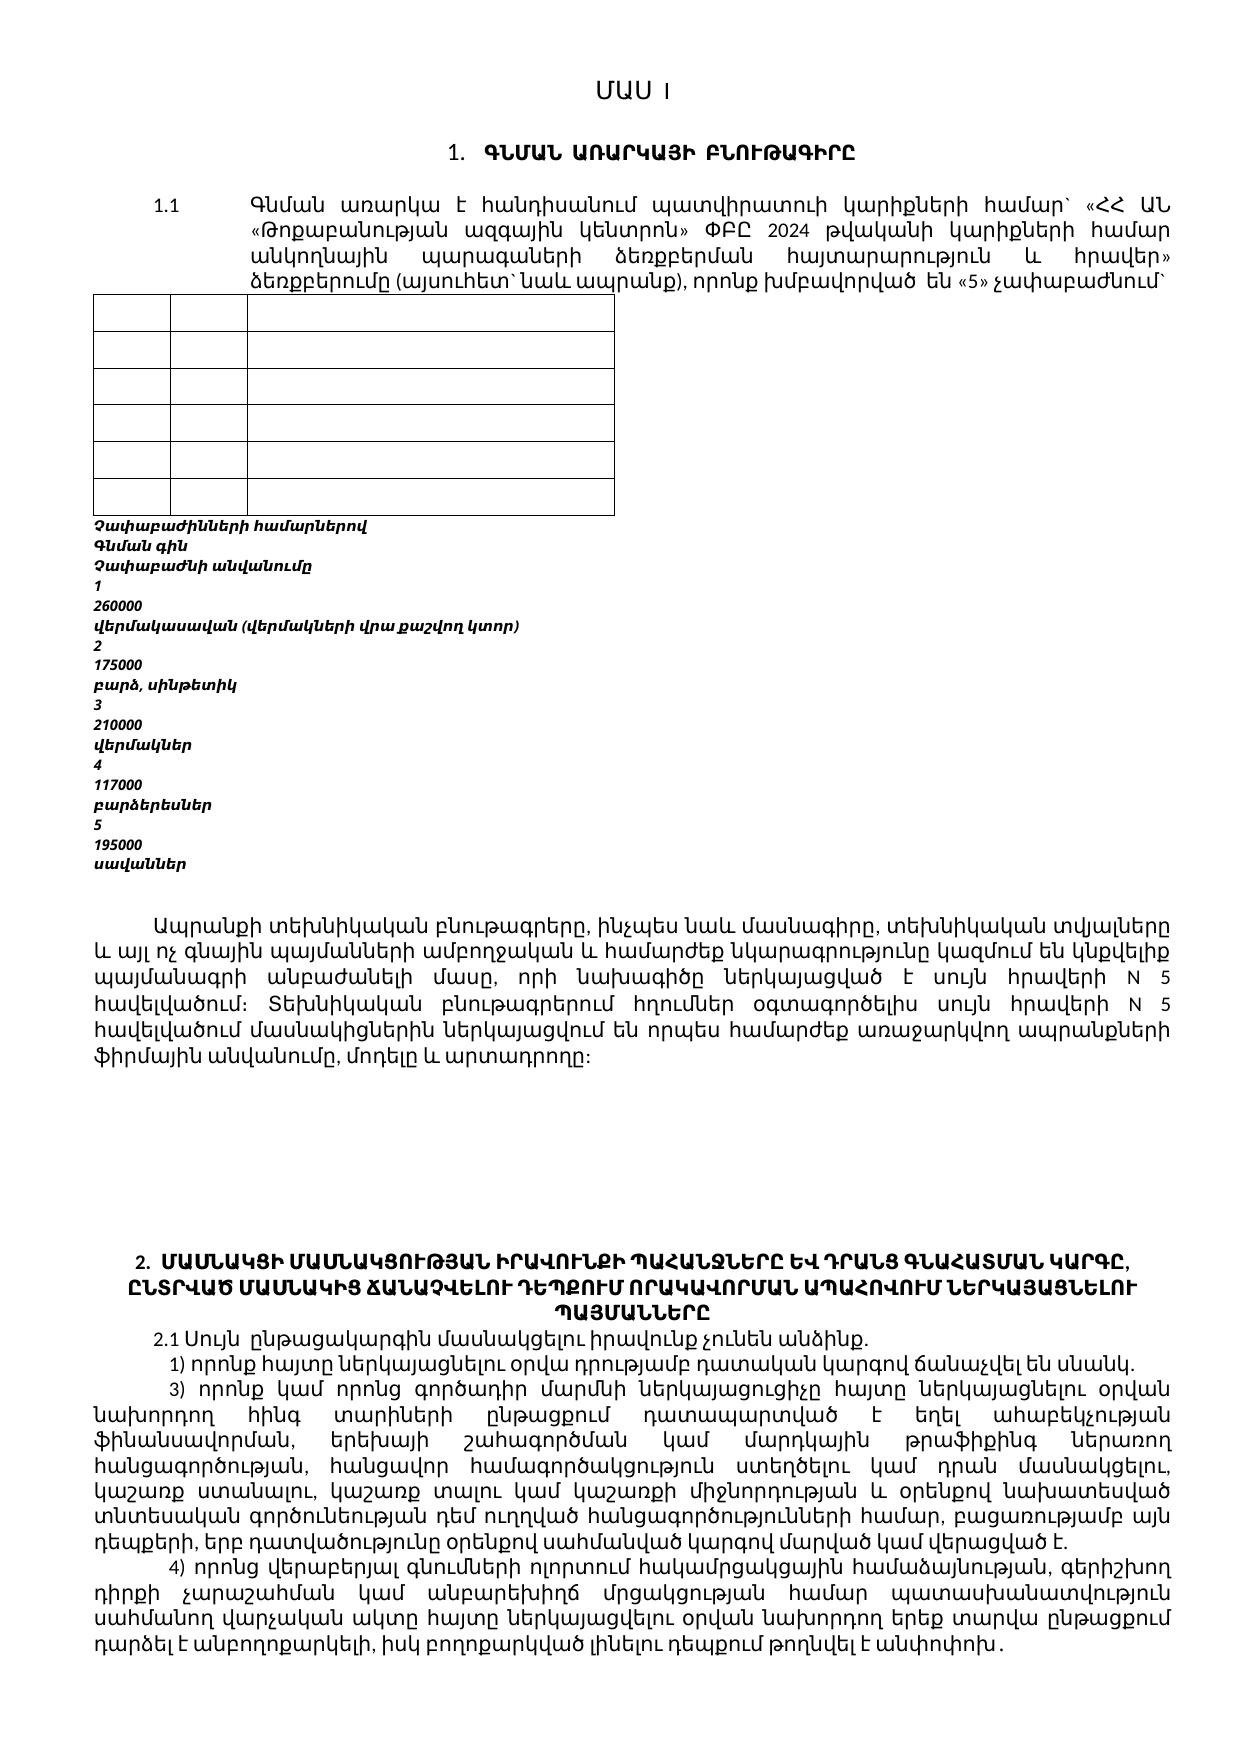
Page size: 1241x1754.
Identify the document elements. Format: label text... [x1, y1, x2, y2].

text 2.1 Սույն ընթացակարգին մասնակցելու իրավունք չունեն անձինք. [94, 1326, 1171, 1351]
text ՄԱՍ I [94, 75, 1171, 106]
subtitle Գնման առարկա է հանդիսանում պատվիրատուի կարիքների համար` «ՀՀ ԱՆ «Թոքաբանության ազգային կենտրոն» ՓԲԸ 2024 թվականի կարիքների համար անկողնային պարագաների ձեռքբերման հայտարարություն և հրավեր» ձեռքբերումը (այսուհետ` նաև ապրանք), որոնք խմբավորված են «5» չափաբաժնում` [153, 192, 1171, 294]
text 1) որոնք հայտը ներկայացնելու օրվա դրությամբ դատական կարգով ճանաչվել են սնանկ. [94, 1351, 1171, 1377]
text 3) որոնք կամ որոնց գործադիր մարմնի ներկայացուցիչը հայտը ներկայացնելու օրվան նախորդող հինգ տարիների ընթացքում դատապարտված է եղել ահաբեկչության ֆինանսավորման, երեխայի շահագործման կամ մարդկային թրաֆիքինգ ներառող հանցագործության, հանցավոր համագործակցություն ստեղծելու կամ դրան մասնակցելու, կաշառք ստանալու, կաշառք տալու կամ կաշառքի միջնորդության և օրենքով նախատեսված տնտեսական գործունեության դեմ ուղղված հանցագործությունների համար, բացառությամբ այն դեպքերի, երբ դատվածությունը օրենքով սահմանված կարգով մարված կամ վերացված է. [94, 1377, 1171, 1554]
list ԳՆՄԱՆ ԱՌԱՐԿԱՅԻ ԲՆՈՒԹԱԳԻՐԸ [131, 136, 1171, 167]
text 4) որոնց վերաբերյալ գնումների ոլորտում հակամրցակցային համաձայնության, գերիշխող դիրքի չարաշահման կամ անբարեխիղճ մրցակցության համար պատասխանատվություն սահմանող վարչական ակտը հայտը ներկայացվելու օրվան նախորդող երեք տարվա ընթացքում դարձել է անբողոքարկելի, իսկ բողոքարկված լինելու դեպքում թողնվել է անփոփոխ․ [94, 1554, 1171, 1656]
text 2. ՄԱՍՆԱԿՑԻ ՄԱՍՆԱԿՑՈՒԹՅԱՆ ԻՐԱՎՈՒՆՔԻ ՊԱՀԱՆՋՆԵՐԸ ԵՎ ԴՐԱՆՑ ԳՆԱՀԱՏՄԱՆ ԿԱՐԳԸ, ԸՆՏՐՎԱԾ ՄԱՍՆԱԿԻՑ ՃԱՆԱՉՎԵԼՈՒ ԴԵՊՔՈՒՄ ՈՐԱԿԱՎՈՐՄԱՆ ԱՊԱՀՈՎՈՒՄ ՆԵՐԿԱՅԱՑՆԵԼՈՒ ՊԱՅՄԱՆՆԵՐԸ [94, 1249, 1171, 1326]
text Ապրանքի տեխնիկական բնութագրերը, ինչպես նաև մասնագիրը, տեխնիկական տվյալները և այլ ոչ գնային պայմանների ամբողջական և համարժեք նկարագրությունը կազմում են կնքվելիք պայմանագրի անբաժանելի մասը, որի նախագիծը ներկայացված է սույն հրավերի N 5 հավելվածում։ Տեխնիկական բնութագրերում հղումներ օգտագործելիս սույն հրավերի N 5 հավելվածում մասնակիցներին ներկայացվում են որպես համարժեք առաջարկվող ապրանքների ֆիրմային անվանումը, մոդելը և արտադրողը: [94, 913, 1171, 1068]
